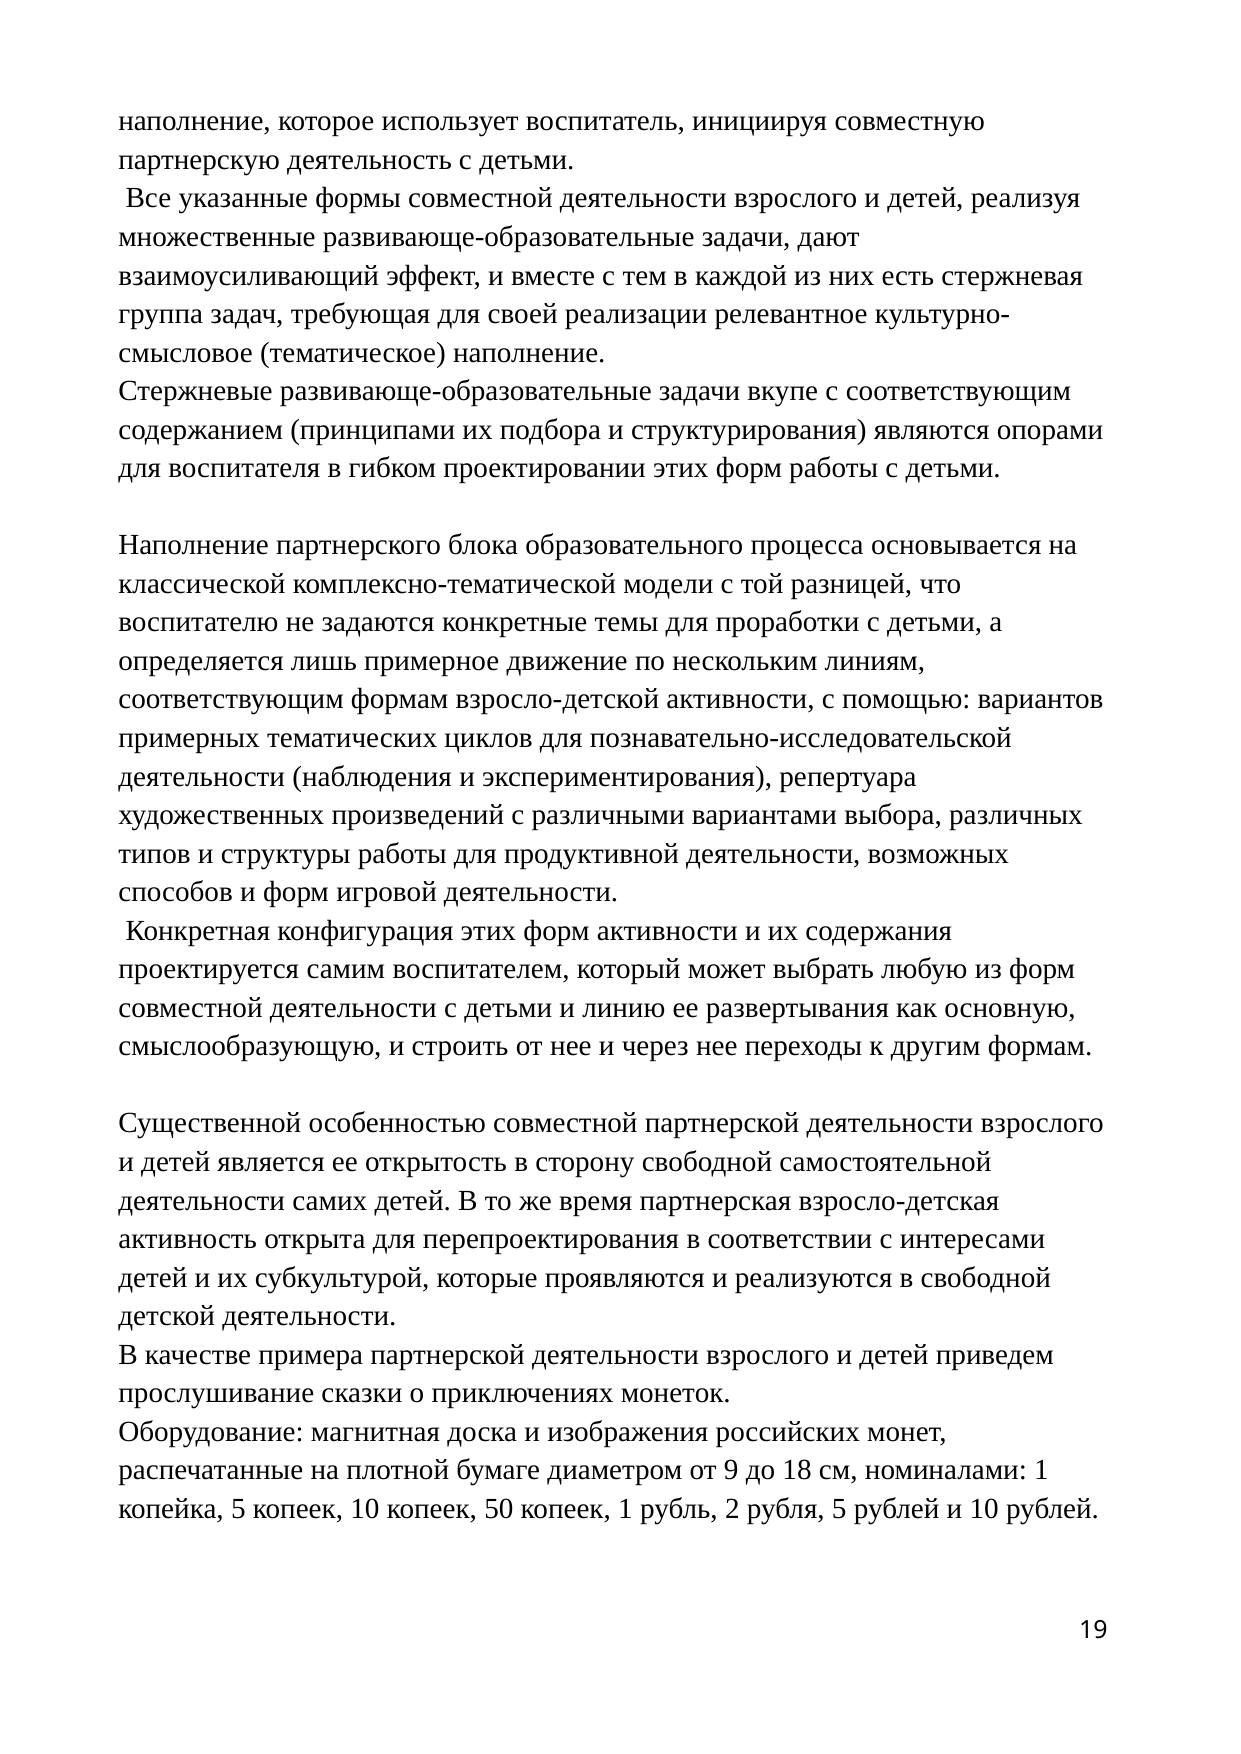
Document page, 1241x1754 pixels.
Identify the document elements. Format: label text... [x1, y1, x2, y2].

list Стержневые развивающе-образовательные задачи вкупе с соответствующим содержанием (принципами их подбора и структурирования) являются опорами для воспитателя в гибком проектировании этих форм работы с детьми. [118, 373, 1107, 484]
list Все указанные формы совместной деятельности взрослого и детей, реализуя множественные развивающе-образовательные задачи, дают взаимоусиливающий эффект, и вместе с тем в каждой из них есть стержневая группа задач, требующая для своей реализации релевантное культурно-смысловое (тематическое) наполнение. [118, 181, 1107, 368]
list Оборудование: магнитная доска и изображения российских монет, распечатанные на плотной бумаге диаметром от 9 до 18 см, номиналами: 1 копейка, 5 копеек, 10 копеек, 50 копеек, 1 рубль, 2 рубля, 5 рублей и 10 рублей. [118, 1414, 1107, 1524]
list Существенной особенностью совместной партнерской деятельности взрослого и детей является ее открытость в сторону свободной самостоятельной деятельности самих детей. В то же время партнерская взросло-детская активность открыта для перепроектирования в соответствии с интересами детей и их субкультурой, которые проявляются и реализуются в свободной детской деятельности. [118, 1106, 1107, 1332]
list Конкретная конфигурация этих форм активности и их содержания проектируется самим воспитателем, который может выбрать любую из форм совместной деятельности с детьми и линию ее развертывания как основную, смыслообразующую, и строить от нее и через нее переходы к другим формам. [118, 913, 1107, 1062]
list В качестве примера партнерской деятельности взрослого и детей приведем прослушивание сказки о приключениях монеток. [118, 1337, 1107, 1409]
list Наполнение партнерского блока образовательного процесса основывается на классической комплексно-тематической модели с той разницей, что воспитателю не задаются конкретные темы для проработки с детьми, а определяется лишь примерное движение по нескольким линиям, соответствующим формам взросло-детской активности, с помощью: вариантов примерных тематических циклов для познавательно-исследовательской деятельности (наблюдения и экспериментирования), репертуара художественных произведений с различными вариантами выбора, различных типов и структуры работы для продуктивной деятельности, возможных способов и форм игровой деятельности. [118, 527, 1107, 908]
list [118, 103, 1107, 176]
